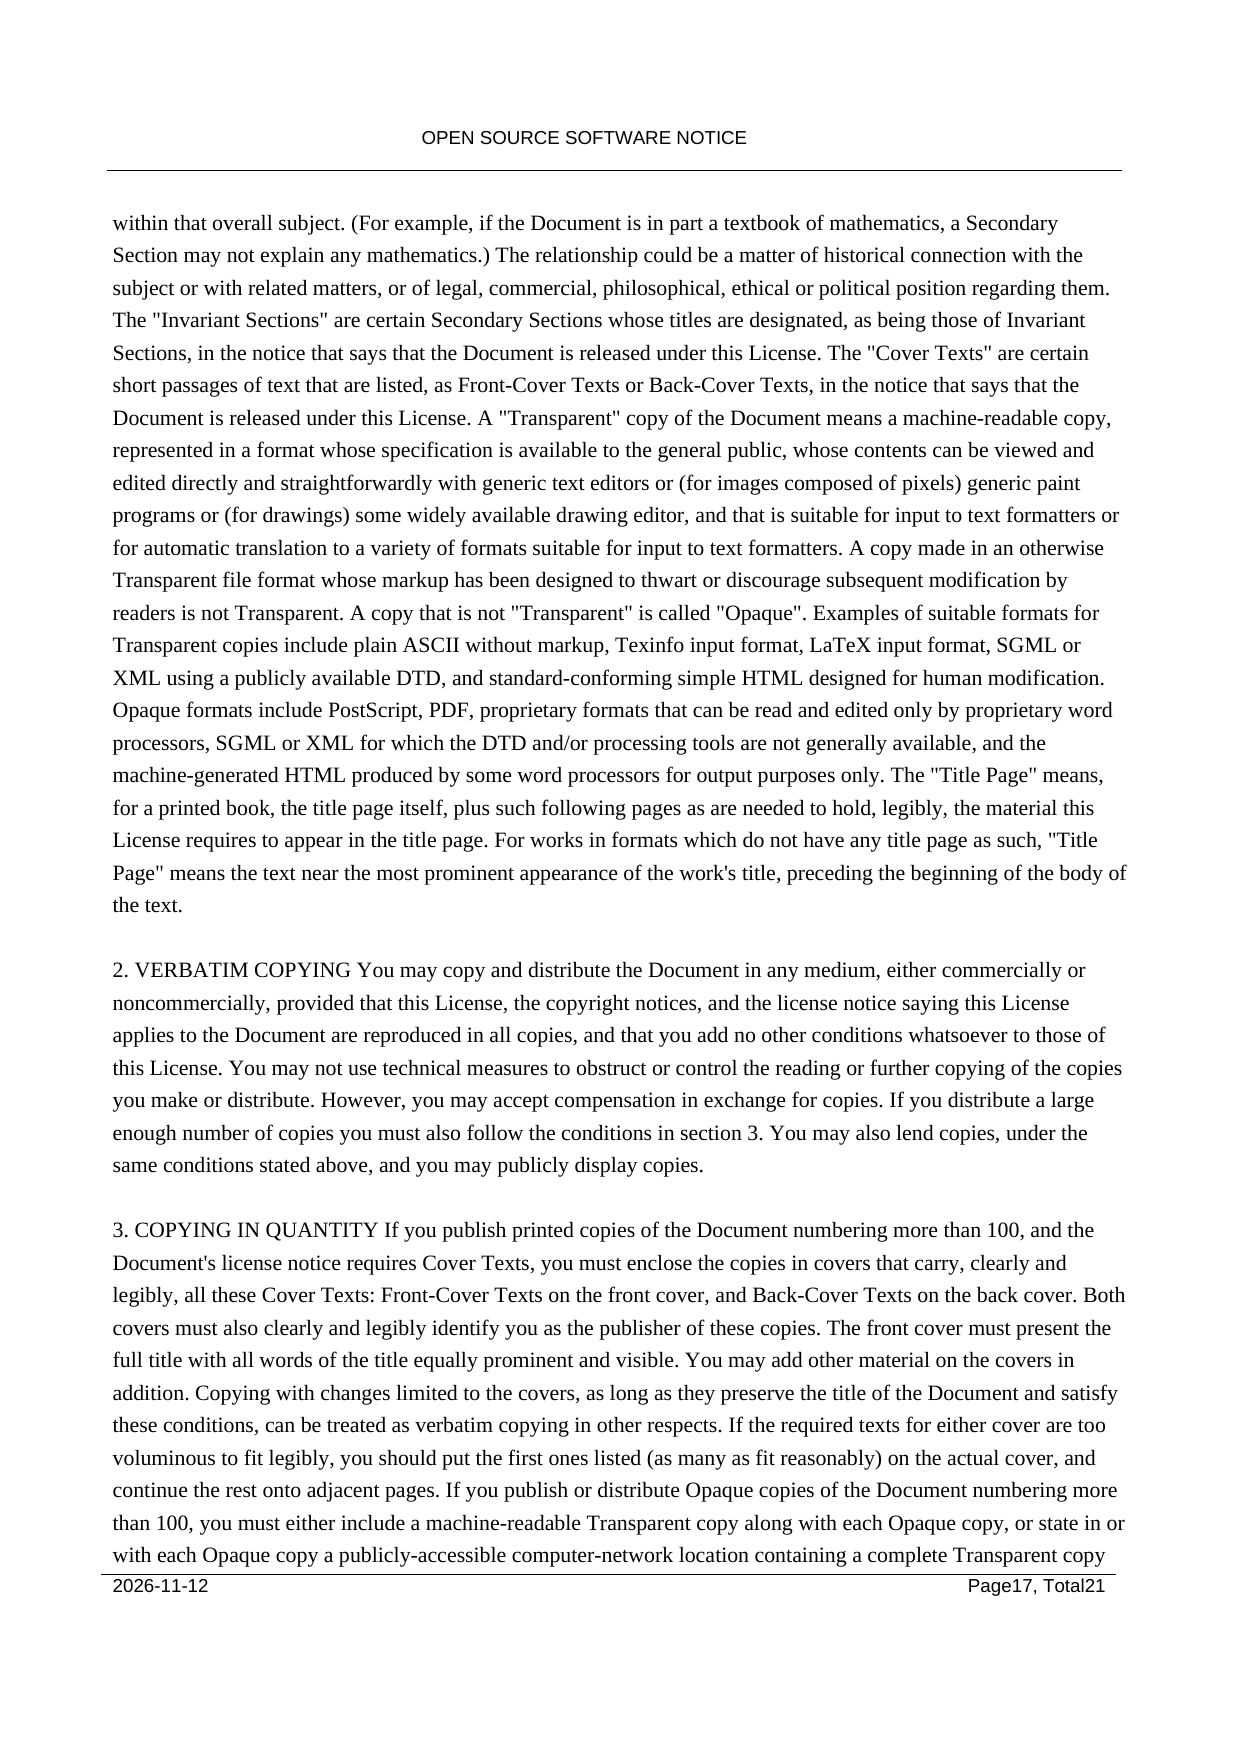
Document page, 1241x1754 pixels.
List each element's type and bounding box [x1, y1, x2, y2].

text [112, 206, 1128, 1571]
